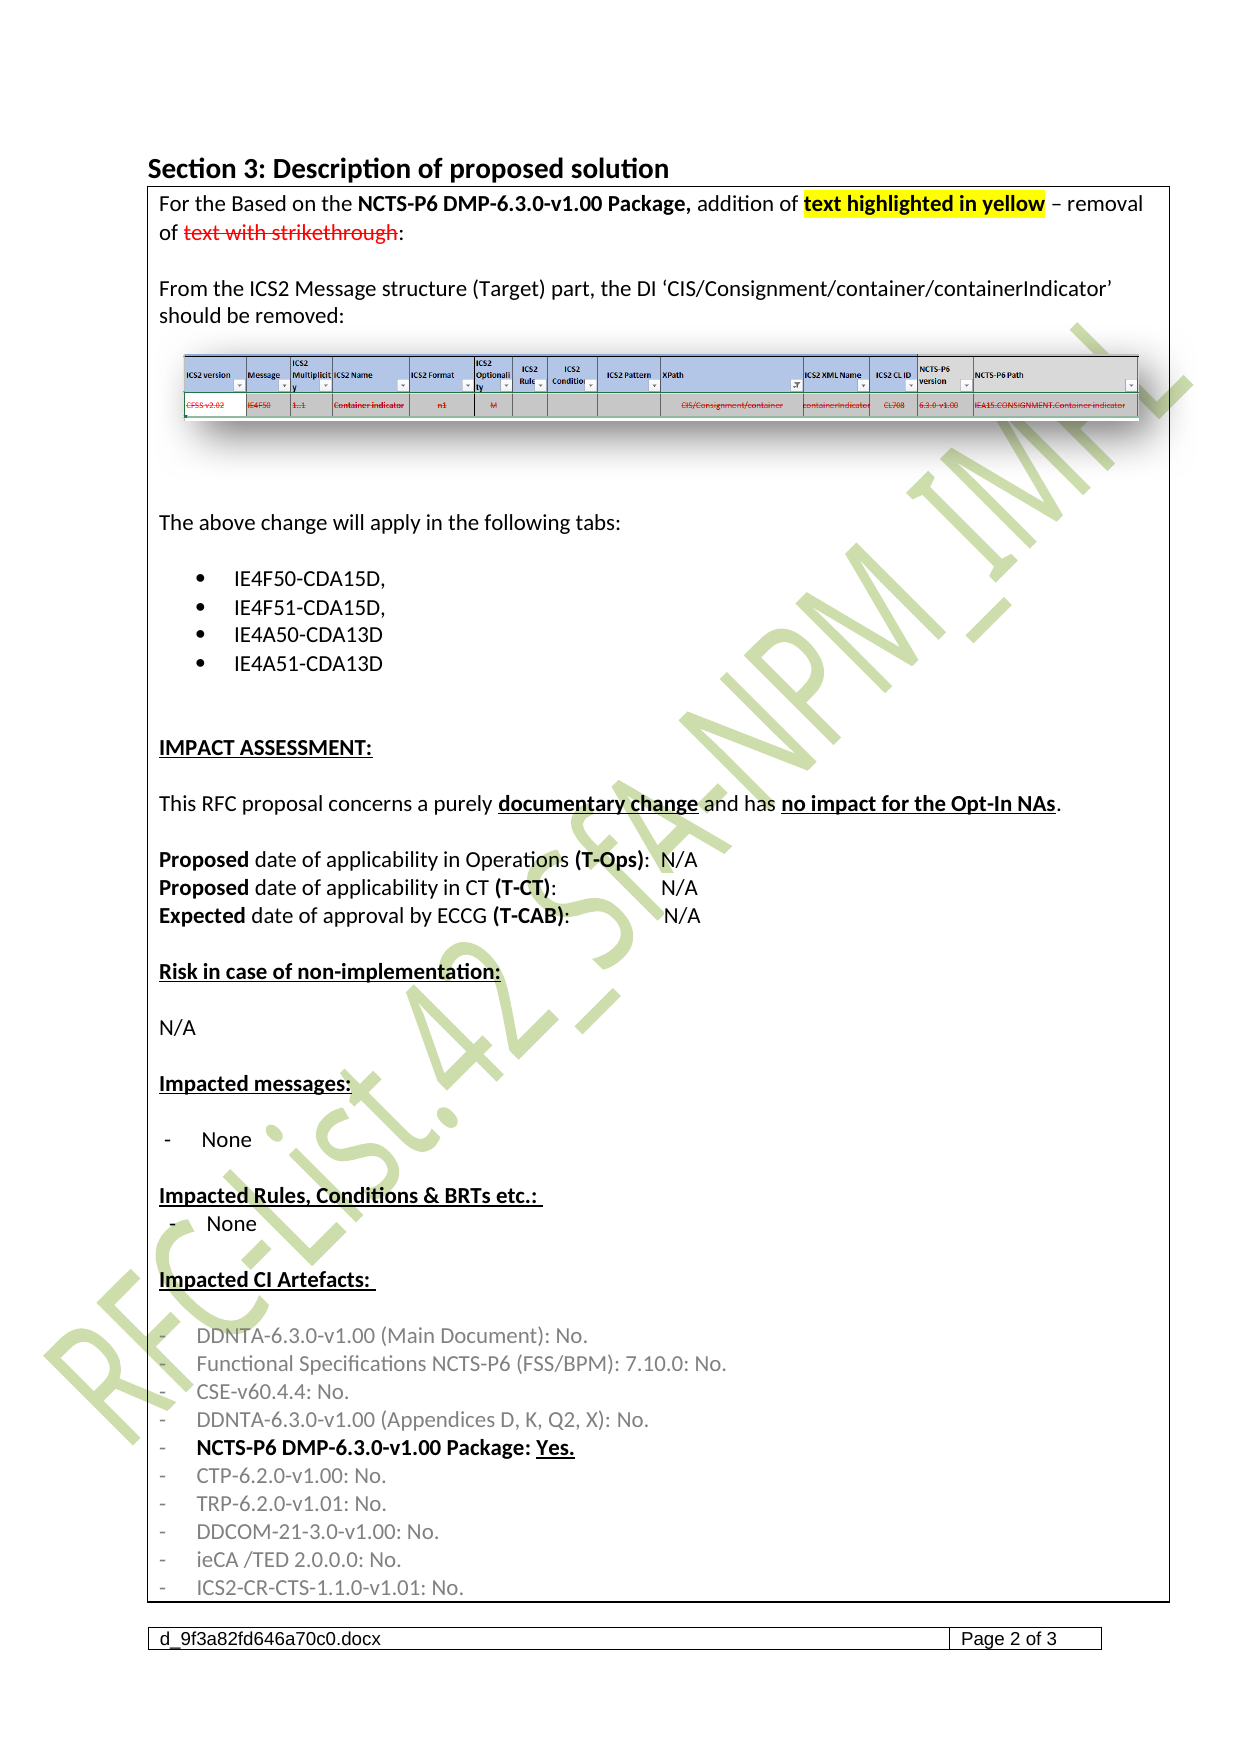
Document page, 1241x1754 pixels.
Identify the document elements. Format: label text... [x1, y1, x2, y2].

picture [183, 354, 1139, 421]
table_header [148, 187, 1169, 1601]
text Section 3: Description of proposed solution [148, 150, 1102, 186]
